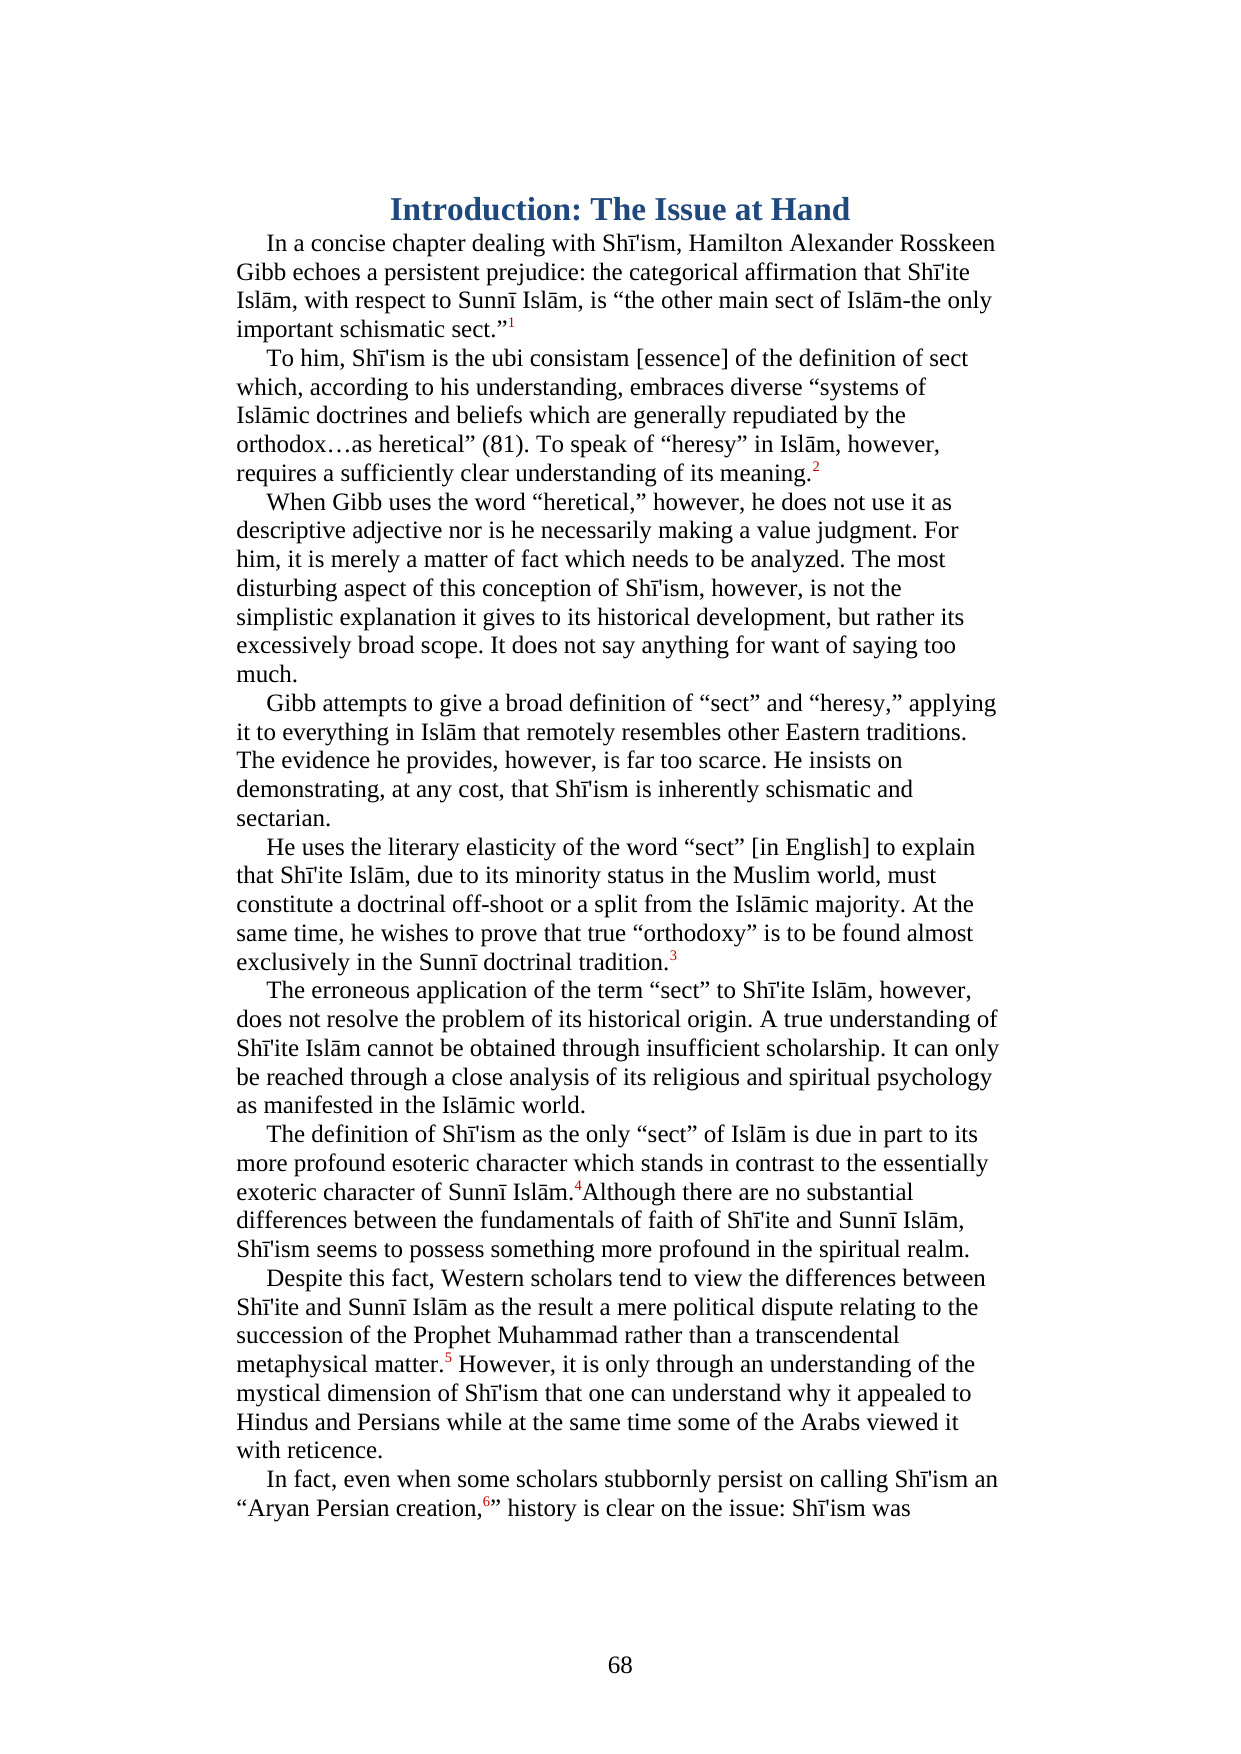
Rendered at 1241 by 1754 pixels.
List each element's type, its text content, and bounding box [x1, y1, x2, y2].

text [236, 1464, 1004, 1522]
text In a concise chapter dealing with Shī'ism, Hamilton Alexander Rosskeen Gibb echoes a persistent prejudice: the categorical affirmation that Shī'ite Islām, with respect to Sunnī Islām, is “the other main sect of Islām-the only important schismatic sect.”1 [236, 228, 1004, 343]
text He uses the literary elasticity of the word “sect” [in English] to explain that Shī'ite Islām, due to its minority status in the Muslim world, must constitute a doctrinal off-shoot or a split from the Islāmic majority. At the same time, he wishes to prove that true “orthodoxy” is to be found almost exclusively in the Sunnī doctrinal tradition.3 [236, 832, 1004, 976]
text Despite this fact, Western scholars tend to view the differences between Shī'ite and Sunnī Islām as the result a mere political dispute relating to the succession of the Prophet Muhammad rather than a transcendental metaphysical matter.5 However, it is only through an understanding of the mystical dimension of Shī'ism that one can understand why it appealed to Hindus and Persians while at the same time some of the Arabs viewed it with reticence. [236, 1263, 1004, 1464]
text To him, Shī'ism is the ubi consistam [essence] of the definition of sect which, according to his understanding, embraces diverse “systems of Islāmic doctrines and beliefs which are generally repudiated by the orthodox…as heretical” (81). To speak of “heresy” in Islām, however, requires a sufficiently clear understanding of its meaning.2 [236, 343, 1004, 487]
text When Gibb uses the word “heretical,” however, he does not use it as descriptive adjective nor is he necessarily making a value judgment. For him, it is merely a matter of fact which needs to be analyzed. The most disturbing aspect of this conception of Shī'ism, however, is not the simplistic explanation it gives to its historical development, but rather its excessively broad scope. It does not say anything for want of saying too much. [236, 487, 1004, 688]
subtitle Introduction: The Issue at Hand [236, 190, 1004, 228]
text The definition of Shī'ism as the only “sect” of Islām is due in part to its more profound esoteric character which stands in contrast to the essentially exoteric character of Sunnī Islām.4Although there are no substantial differences between the fundamentals of faith of Shī'ite and Sunnī Islām, Shī'ism seems to possess something more profound in the spiritual realm. [236, 1119, 1004, 1263]
text The erroneous application of the term “sect” to Shī'ite Islām, however, does not resolve the problem of its historical origin. A true understanding of Shī'ite Islām cannot be obtained through insufficient scholarship. It can only be reached through a close analysis of its religious and spiritual psychology as manifested in the Islāmic world. [236, 976, 1004, 1119]
text Gibb attempts to give a broad definition of “sect” and “heresy,” applying it to everything in Islām that remotely resembles other Eastern traditions. The evidence he provides, however, is far too scarce. He insists on demonstrating, at any cost, that Shī'ism is inherently schismatic and sectarian. [236, 688, 1004, 832]
